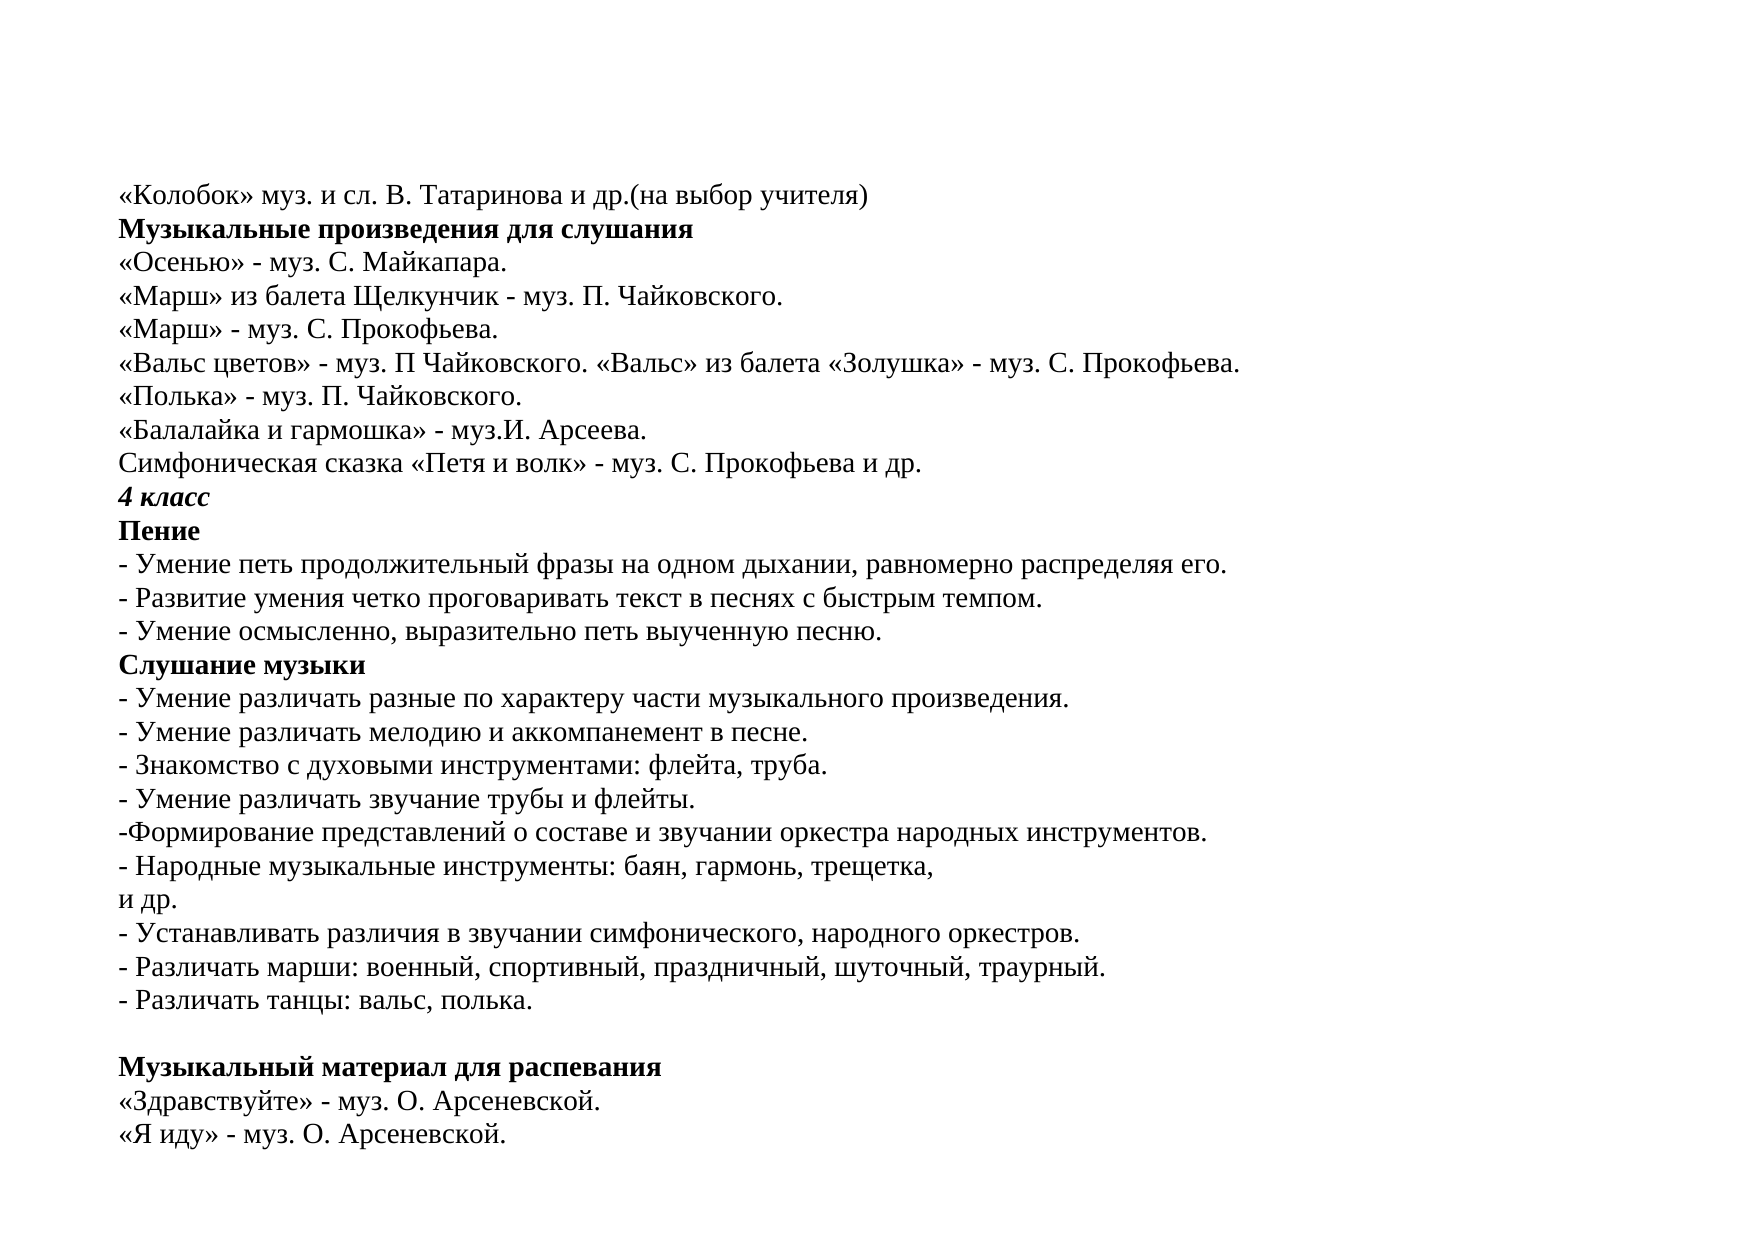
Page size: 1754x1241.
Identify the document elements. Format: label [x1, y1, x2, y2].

text [118, 177, 1636, 1150]
